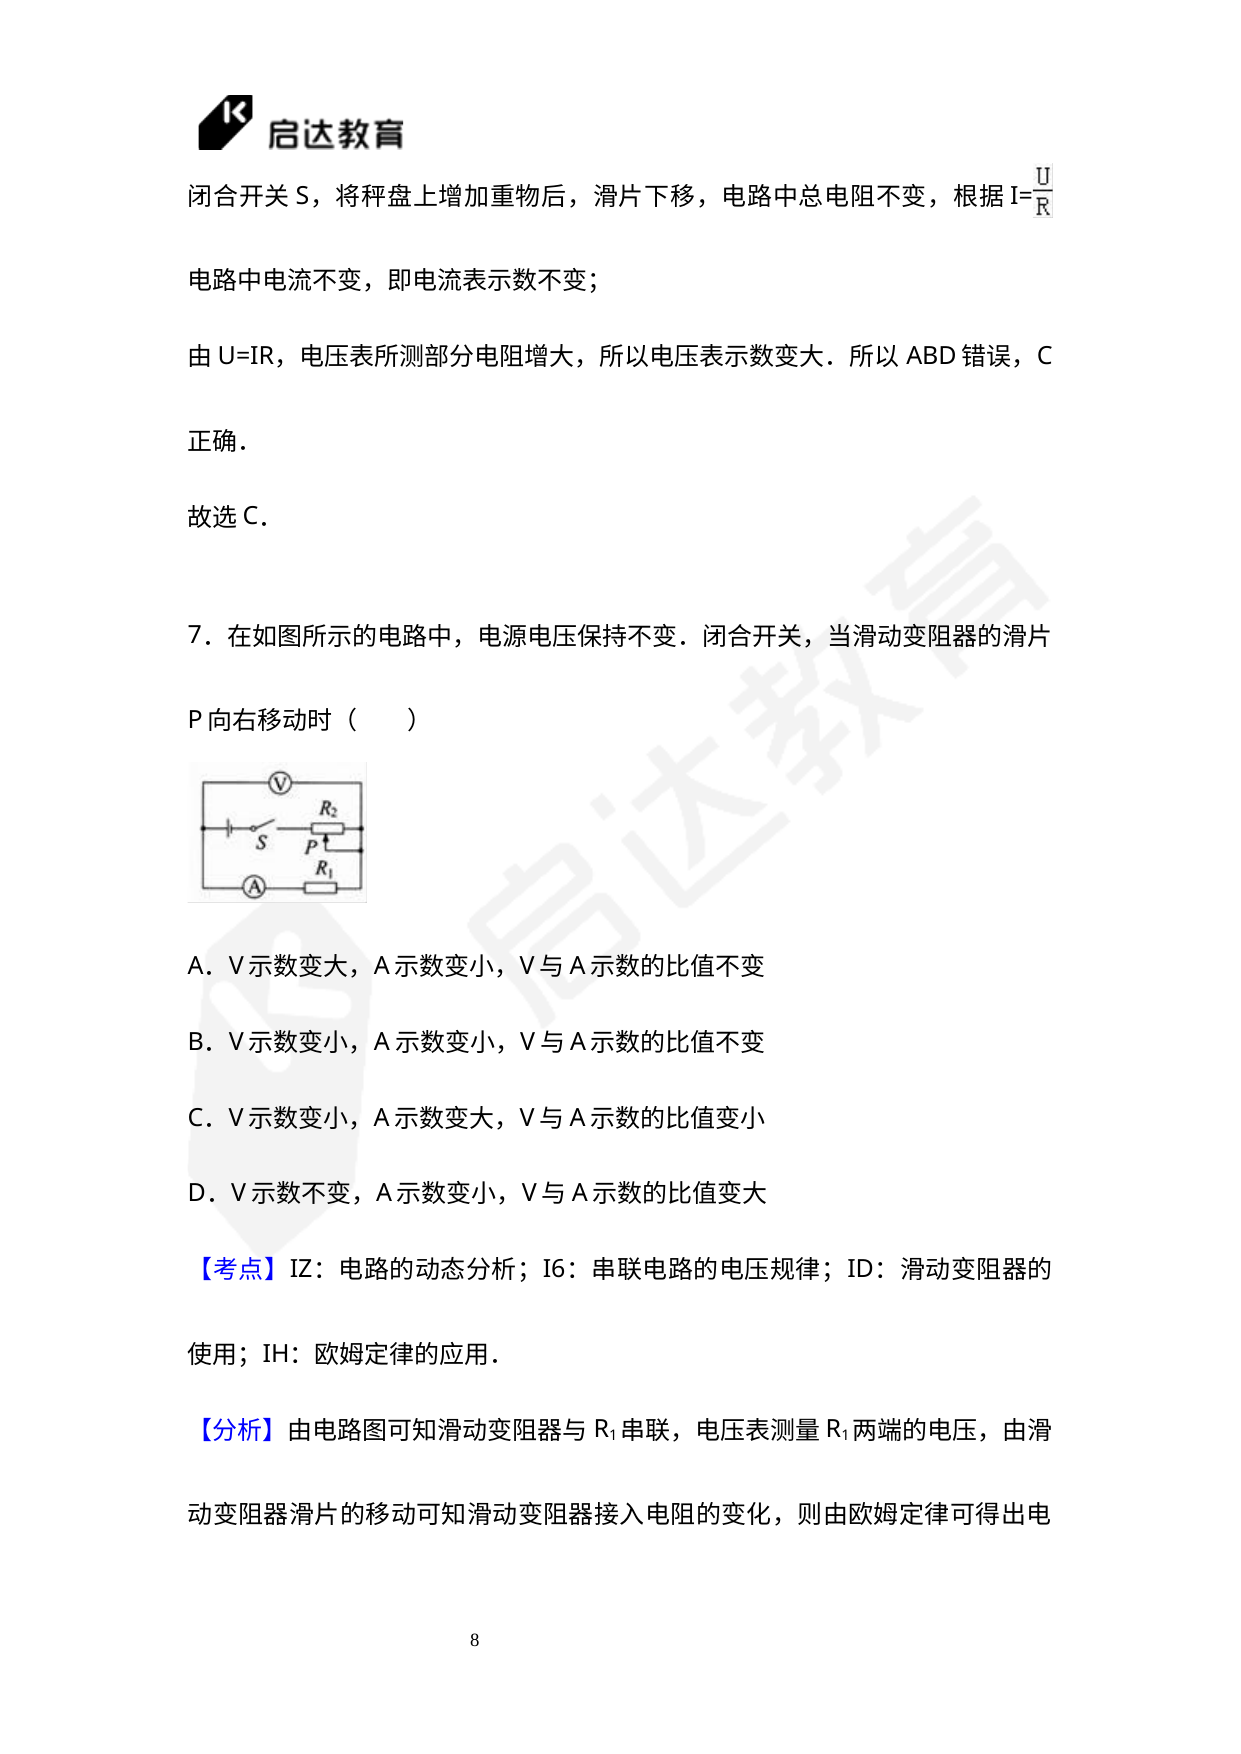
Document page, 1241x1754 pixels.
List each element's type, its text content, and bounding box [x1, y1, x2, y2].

text 故选C． [187, 483, 1053, 548]
picture [187, 762, 367, 903]
text D．V示数不变，A示数变小，V与A示数的比值变大 [187, 1159, 1053, 1224]
text 【分析】由电路图可知滑动变阻器与R1串联，电压表测量R1两端的电压，由滑动变阻器滑片的移动可知滑动变阻器接入电阻的变化，则由欧姆定律可得出电路中电流的变化及电压表示数的变化；因电压表并联在定值电阻两端，故由欧姆定律可知，V与A的示数之比应等于R1的阻值． [187, 1396, 1053, 1545]
picture [1032, 163, 1053, 218]
text A．V示数变大，A示数变小，V与A示数的比值不变 [187, 932, 1053, 997]
text B．V示数变小，A示数变小，V与A示数的比值不变 [187, 1008, 1053, 1073]
text 闭合开关S，将秤盘上增加重物后，滑片下移，电路中总电阻不变，根据I=电路中电流不变，即电流表示数不变； [187, 162, 1053, 311]
text 7．在如图所示的电路中，电源电压保持不变．闭合开关，当滑动变阻器的滑片P向右移动时（ ） [187, 602, 1053, 751]
text C．V示数变小，A示数变大，V与A示数的比值变小 [187, 1084, 1053, 1149]
text 【考点】IZ：电路的动态分析；I6：串联电路的电压规律；ID：滑动变阻器的使用；IH：欧姆定律的应用． [187, 1235, 1053, 1385]
picture [198, 95, 404, 150]
text 由U=IR，电压表所测部分电阻增大，所以电压表示数变大．所以ABD错误，C正确． [187, 322, 1053, 472]
